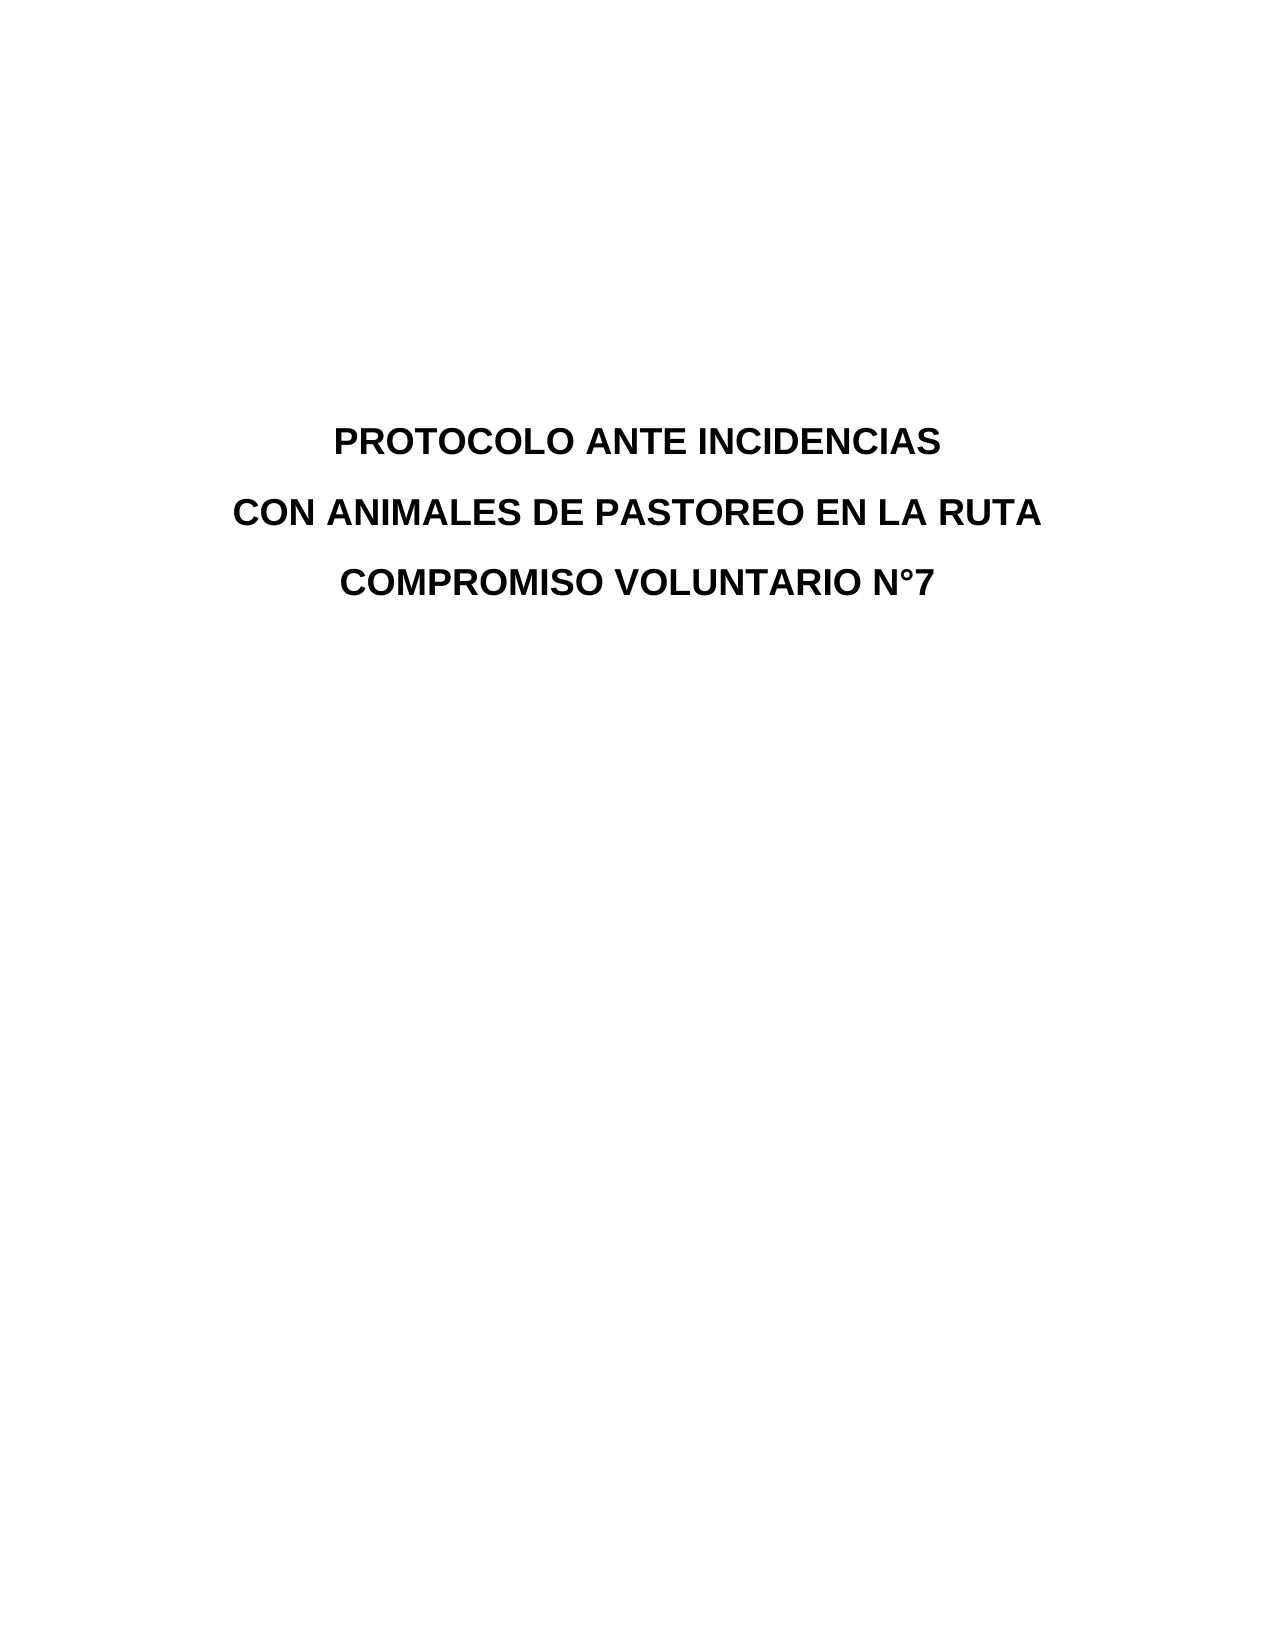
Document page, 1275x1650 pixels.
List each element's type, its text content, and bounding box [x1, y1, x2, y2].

text CON ANIMALES DE PASTOREO EN LA RUTA [150, 490, 1125, 533]
text PROTOCOLO ANTE INCIDENCIAS [150, 419, 1125, 462]
text COMPROMISO VOLUNTARIO N°7 [150, 560, 1125, 603]
